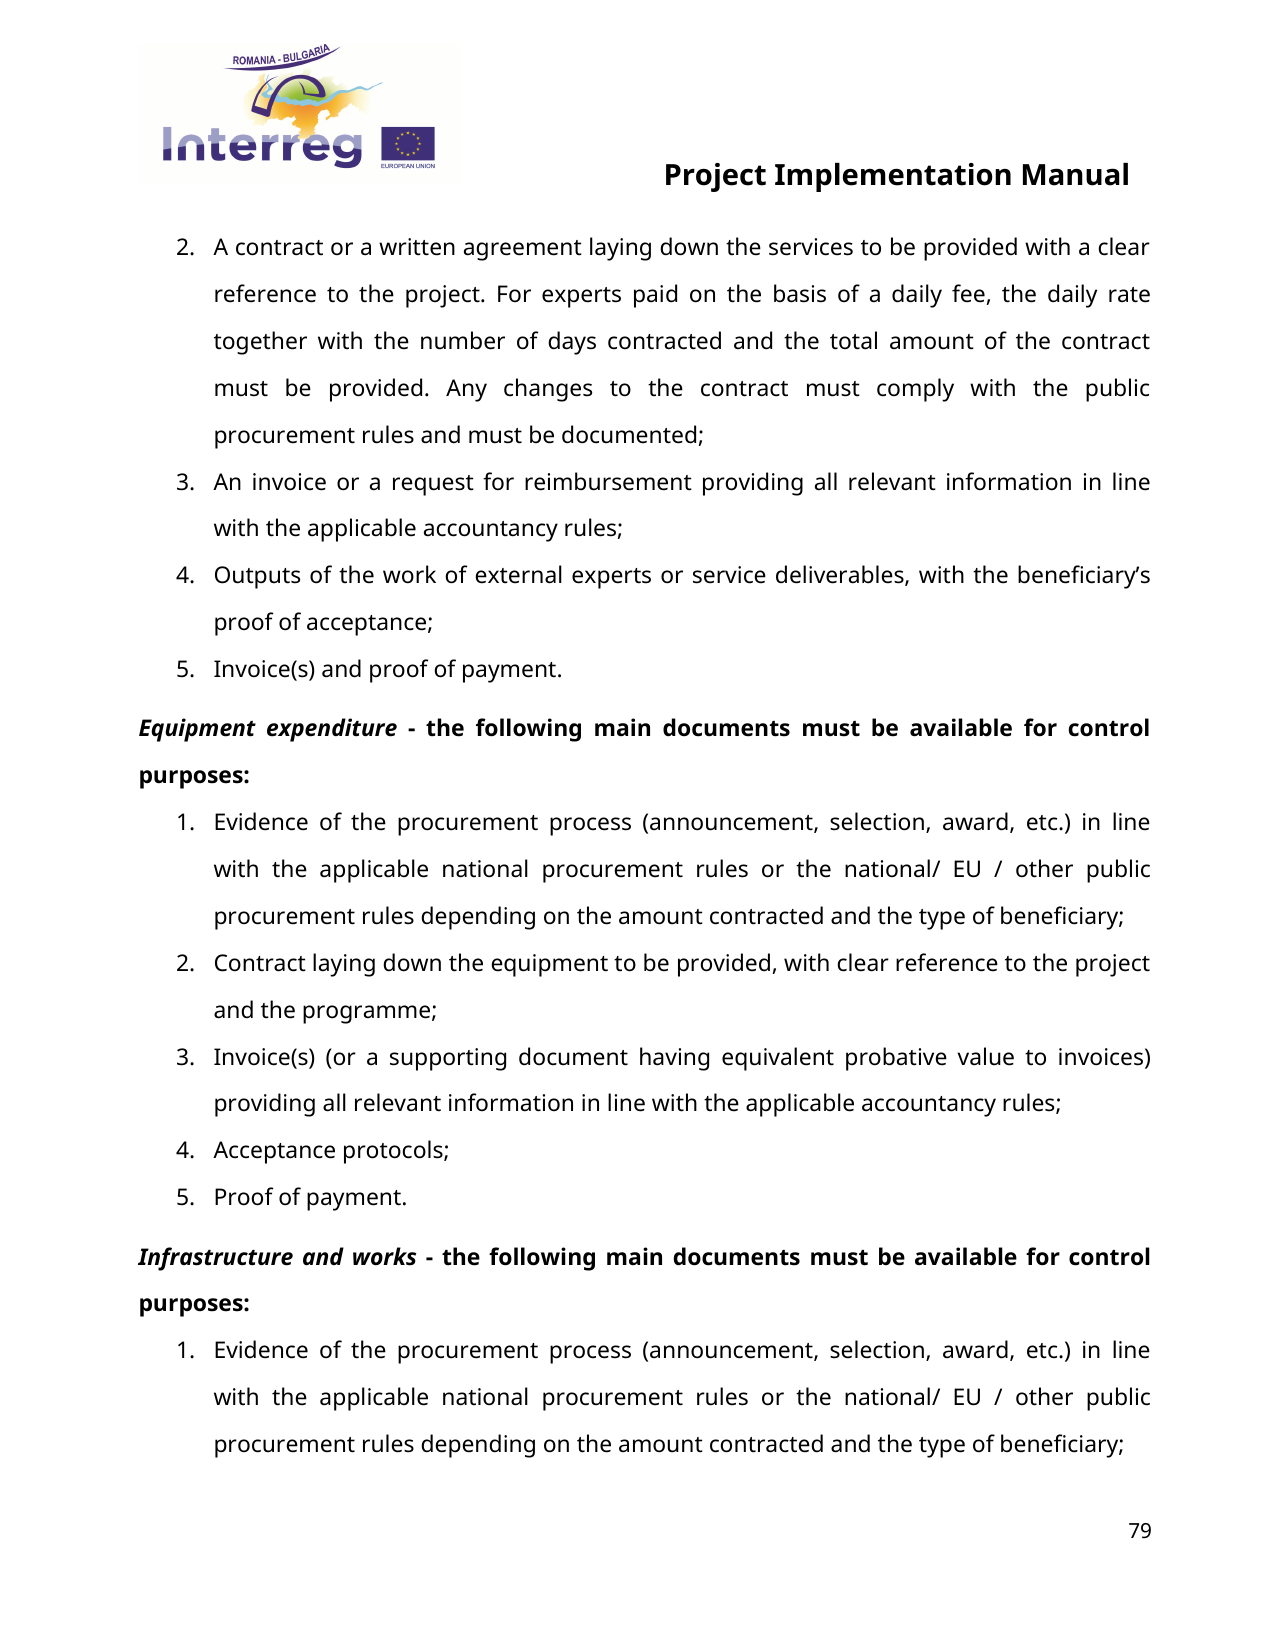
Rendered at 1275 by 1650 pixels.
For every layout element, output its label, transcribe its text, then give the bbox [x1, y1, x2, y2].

list Outputs of the work of external experts or service deliverables, with the beneficiary’s proof of acceptance; [176, 559, 1152, 637]
text Infrastructure and works - the following main documents must be available for control purposes: [138, 1240, 1152, 1318]
list Invoice(s) (or a supporting document having equivalent probative value to invoices) providing all relevant information in line with the applicable accountancy rules; [176, 1040, 1152, 1118]
list Proof of payment. [176, 1181, 1152, 1212]
list An invoice or a request for reimbursement providing all relevant information in line with the applicable accountancy rules; [176, 465, 1152, 543]
list Evidence of the procurement process (announcement, selection, award, etc.) in line with the applicable national procurement rules or the national/ EU / other public procurement rules depending on the amount contracted and the type of beneficiary; [176, 806, 1152, 931]
list Contract laying down the equipment to be provided, with clear reference to the project and the programme; [176, 947, 1152, 1025]
text Equipment expenditure - the following main documents must be available for control purposes: [138, 712, 1152, 790]
picture [138, 44, 461, 185]
list Acceptance protocols; [176, 1134, 1152, 1165]
list Invoice(s) and proof of payment. [176, 653, 1152, 684]
list Evidence of the procurement process (announcement, selection, award, etc.) in line with the applicable national procurement rules or the national/ EU / other public procurement rules depending on the amount contracted and the type of beneficiary; [176, 1334, 1152, 1459]
list A contract or a written agreement laying down the services to be provided with a clear reference to the project. For experts paid on the basis of a daily fee, the daily rate together with the number of days contracted and the total amount of the contract must be provided. Any changes to the contract must comply with the public procurement rules and must be documented; [176, 231, 1152, 450]
